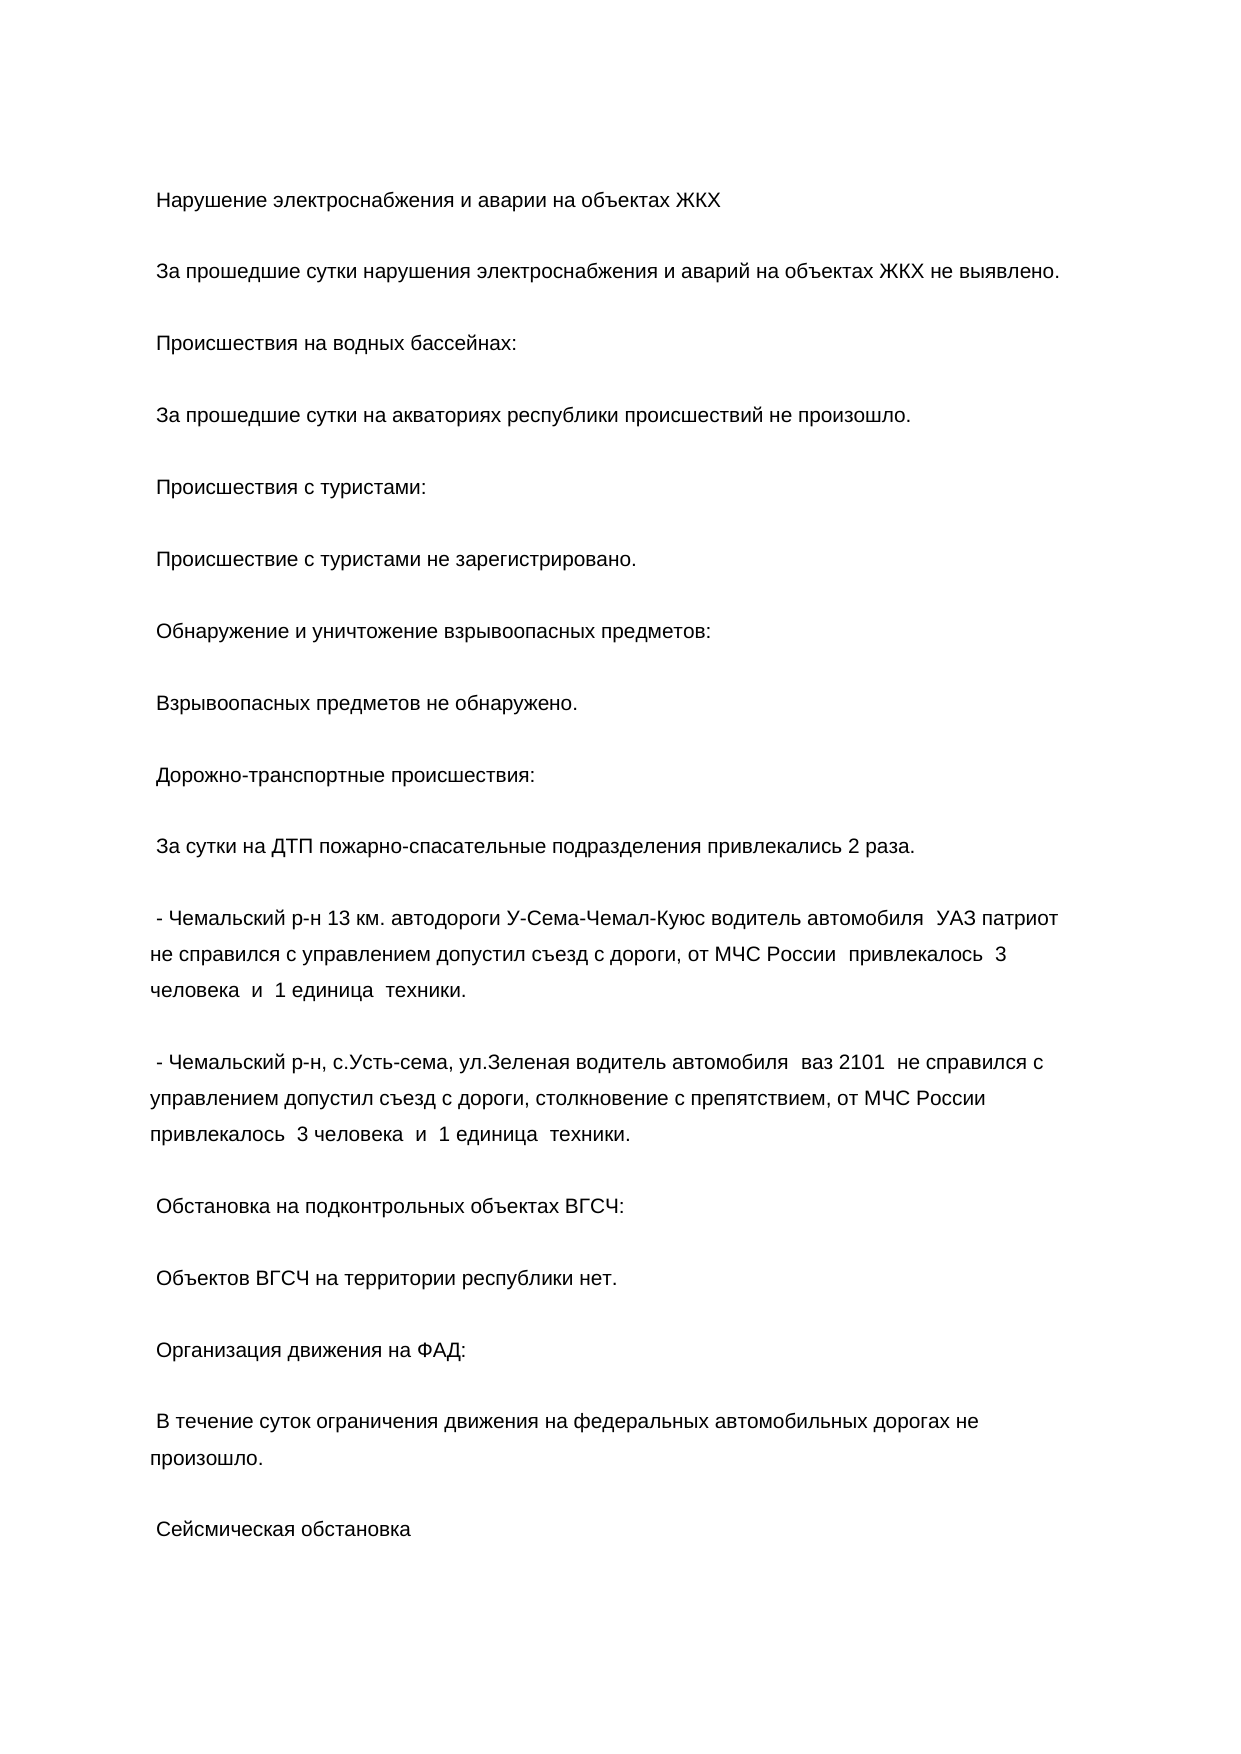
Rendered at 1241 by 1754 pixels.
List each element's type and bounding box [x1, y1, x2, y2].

table_cell [140, 150, 1078, 1577]
